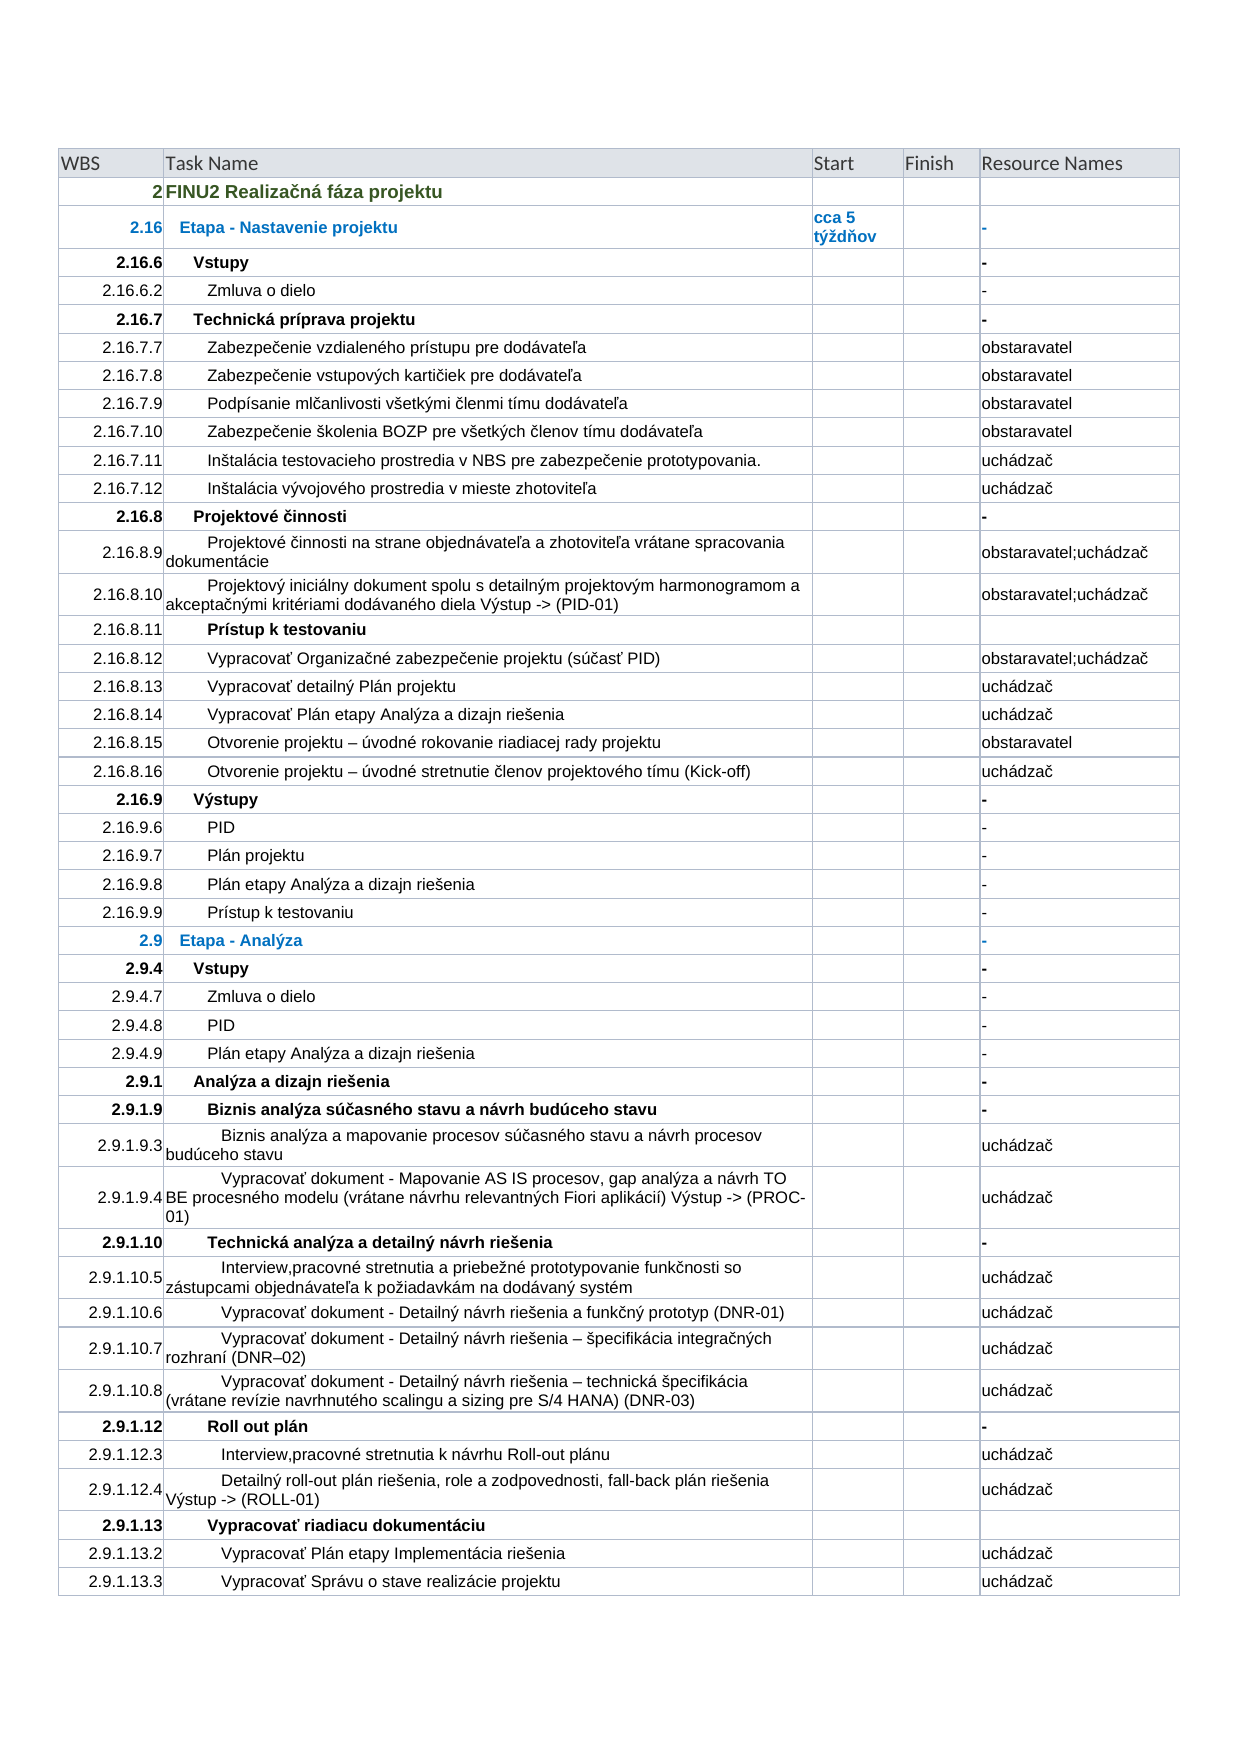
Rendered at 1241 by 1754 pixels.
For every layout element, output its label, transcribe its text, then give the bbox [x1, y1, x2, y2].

table_cell [904, 503, 979, 530]
table_cell Vypracovať Plán etapy Implementácia riešenia [164, 1540, 812, 1567]
table_cell 2.9.4 [59, 955, 163, 982]
table_cell Plán projektu [164, 842, 812, 869]
table_cell - [981, 899, 1179, 926]
table_cell Biznis analýza a mapovanie procesov súčasného stavu a návrh procesov budúceho stavu [164, 1124, 812, 1166]
table_cell Roll out plán [164, 1413, 812, 1440]
table_cell - [981, 206, 1179, 248]
table_header Task Name [164, 149, 812, 177]
table_cell Interview,pracovné stretnutia k návrhu Roll-out plánu [164, 1441, 812, 1468]
table_cell [904, 206, 979, 248]
table_cell 2.16.6 [59, 249, 163, 276]
table_cell [904, 362, 979, 389]
table_cell PID [164, 1011, 812, 1039]
table_cell - [981, 1413, 1179, 1440]
table_cell uchádzač [981, 447, 1179, 474]
table_cell obstaravatel [981, 729, 1179, 756]
table_cell 2.9.4.8 [59, 1011, 163, 1039]
table_cell - [981, 1068, 1179, 1095]
table_cell Výstupy [164, 786, 812, 813]
table_cell [904, 249, 979, 276]
table_cell [904, 390, 979, 417]
table_cell Biznis analýza súčasného stavu a návrh budúceho stavu [164, 1096, 812, 1123]
table_cell [813, 277, 903, 304]
table_cell 2.16.7.10 [59, 418, 163, 446]
table_cell [904, 418, 979, 446]
table_cell 2 [59, 178, 163, 205]
table_cell - [981, 1040, 1179, 1067]
table_cell 2.16.8.15 [59, 729, 163, 756]
table_cell [813, 503, 903, 530]
table_cell - [981, 983, 1179, 1010]
table_cell [904, 1040, 979, 1067]
table_cell Technická príprava projektu [164, 305, 812, 333]
table_cell [813, 1568, 903, 1595]
table_cell [813, 899, 903, 926]
table_cell [813, 814, 903, 841]
table_cell 2.16 [59, 206, 163, 248]
table_cell 2.16.9.7 [59, 842, 163, 869]
table_cell Inštalácia vývojového prostredia v mieste zhotoviteľa [164, 475, 812, 502]
table_cell - [981, 503, 1179, 530]
table_cell 2.16.8 [59, 503, 163, 530]
table_cell [813, 1124, 903, 1166]
table_cell [813, 1370, 903, 1411]
table_cell uchádzač [981, 1124, 1179, 1166]
table_cell uchádzač [981, 1257, 1179, 1298]
table_cell 2.9.1.10.7 [59, 1328, 163, 1369]
table_cell [904, 574, 979, 615]
table_cell obstaravatel [981, 334, 1179, 361]
table_cell obstaravatel [981, 390, 1179, 417]
table_cell Vypracovať dokument - Detailný návrh riešenia a funkčný prototyp (DNR-01) [164, 1299, 812, 1326]
table_cell [813, 870, 903, 897]
table_cell [813, 927, 903, 954]
table_cell Inštalácia testovacieho prostredia v NBS pre zabezpečenie prototypovania. [164, 447, 812, 474]
table_cell [813, 1257, 903, 1298]
table_cell [904, 616, 979, 643]
table_cell Plán etapy Analýza a dizajn riešenia [164, 870, 812, 897]
table_cell [904, 1469, 979, 1510]
table_cell [904, 1167, 979, 1227]
table_cell Detailný roll-out plán riešenia, role a zodpovednosti, fall-back plán riešenia Výstup -> (ROLL-01) [164, 1469, 812, 1510]
table_cell [813, 758, 903, 784]
table_header Resource Names [981, 149, 1179, 177]
table_cell 2.9.1.10 [59, 1229, 163, 1256]
table_cell - [981, 786, 1179, 813]
table_cell Otvorenie projektu – úvodné stretnutie členov projektového tímu (Kick-off) [164, 758, 812, 784]
table_cell 2.9.1.12.4 [59, 1469, 163, 1510]
table_cell 2.9 [59, 927, 163, 954]
table_cell [904, 334, 979, 361]
table_cell 2.16.9.9 [59, 899, 163, 926]
table_cell Vstupy [164, 249, 812, 276]
table_cell [904, 1441, 979, 1468]
table_cell [813, 983, 903, 1010]
table_cell Etapa - Analýza [164, 927, 812, 954]
table_cell [904, 899, 979, 926]
table_cell uchádzač [981, 701, 1179, 728]
table_cell cca 5 týždňov [813, 206, 903, 248]
table_header WBS [59, 149, 163, 177]
table_cell uchádzač [981, 758, 1179, 784]
table_cell [904, 1540, 979, 1567]
table_cell Projektový iniciálny dokument spolu s detailným projektovým harmonogramom a akceptačnými kritériami dodávaného diela Výstup -> (PID-01) [164, 574, 812, 615]
table_cell 2.16.8.9 [59, 531, 163, 573]
table_cell Projektové činnosti na strane objednávateľa a zhotoviteľa vrátane spracovania dokumentácie [164, 531, 812, 573]
table_cell [981, 178, 1179, 205]
table_cell FINU2 Realizačná fáza projektu [164, 178, 812, 205]
table_cell [813, 1441, 903, 1468]
table_cell [904, 531, 979, 573]
table_cell Vstupy [164, 955, 812, 982]
table_cell 2.9.1.10.8 [59, 1370, 163, 1411]
table_cell [904, 178, 979, 205]
table_cell - [981, 277, 1179, 304]
table_cell [904, 447, 979, 474]
table_cell [813, 390, 903, 417]
table_cell [813, 334, 903, 361]
table_cell Zabezpečenie školenia BOZP pre všetkých členov tímu dodávateľa [164, 418, 812, 446]
table_cell Prístup k testovaniu [164, 899, 812, 926]
table_cell [904, 1370, 979, 1411]
table_cell PID [164, 814, 812, 841]
table_cell [904, 1413, 979, 1440]
table_cell [813, 645, 903, 672]
table_cell uchádzač [981, 1167, 1179, 1227]
table_cell 2.16.9.8 [59, 870, 163, 897]
table_cell obstaravatel;uchádzač [981, 645, 1179, 672]
table_cell Interview,pracovné stretnutia a priebežné prototypovanie funkčnosti so zástupcami objednávateľa k požiadavkám na dodávaný systém [164, 1257, 812, 1298]
table_cell [813, 1096, 903, 1123]
table_cell [813, 701, 903, 728]
table_cell 2.9.1.12.3 [59, 1441, 163, 1468]
table_cell [813, 362, 903, 389]
table_cell Otvorenie projektu – úvodné rokovanie riadiacej rady projektu [164, 729, 812, 756]
table_cell uchádzač [981, 1469, 1179, 1510]
table_cell [904, 870, 979, 897]
table_cell [813, 1040, 903, 1067]
table_cell [813, 1068, 903, 1095]
table_cell Projektové činnosti [164, 503, 812, 530]
table_cell 2.9.1.9.4 [59, 1167, 163, 1227]
table_cell - [981, 1096, 1179, 1123]
table_cell Vypracovať riadiacu dokumentáciu [164, 1511, 812, 1539]
table_cell [813, 531, 903, 573]
table_cell [813, 1413, 903, 1440]
table_cell [904, 1011, 979, 1039]
table_cell 2.16.7.12 [59, 475, 163, 502]
table_cell [904, 1511, 979, 1539]
table_cell [904, 955, 979, 982]
table_cell [904, 842, 979, 869]
table_cell [904, 1568, 979, 1595]
table_cell [904, 673, 979, 700]
table_cell Plán etapy Analýza a dizajn riešenia [164, 1040, 812, 1067]
table_cell [904, 475, 979, 502]
table_cell [904, 645, 979, 672]
table_cell Zabezpečenie vstupových kartičiek pre dodávateľa [164, 362, 812, 389]
table_cell [813, 1540, 903, 1567]
table_cell Vypracovať detailný Plán projektu [164, 673, 812, 700]
table_cell [813, 955, 903, 982]
table_cell Analýza a dizajn riešenia [164, 1068, 812, 1095]
table_cell - [981, 842, 1179, 869]
table_cell Vypracovať Organizačné zabezpečenie projektu (súčasť PID) [164, 645, 812, 672]
table_cell uchádzač [981, 1299, 1179, 1326]
table_cell Prístup k testovaniu [164, 616, 812, 643]
table_cell 2.16.9.6 [59, 814, 163, 841]
table_cell 2.16.7.7 [59, 334, 163, 361]
table_cell [904, 814, 979, 841]
table_cell 2.9.1.10.6 [59, 1299, 163, 1326]
table_cell [904, 729, 979, 756]
table_cell 2.9.4.7 [59, 983, 163, 1010]
table_cell 2.16.9 [59, 786, 163, 813]
table_cell [813, 1469, 903, 1510]
table_cell 2.16.7 [59, 305, 163, 333]
table_cell 2.9.1.12 [59, 1413, 163, 1440]
table_cell uchádzač [981, 1540, 1179, 1567]
table_cell - [981, 1229, 1179, 1256]
table_cell [813, 418, 903, 446]
table_cell 2.16.8.11 [59, 616, 163, 643]
table_cell uchádzač [981, 1328, 1179, 1369]
table_cell [813, 249, 903, 276]
table_cell Vypracovať dokument - Detailný návrh riešenia – špecifikácia integračných rozhraní (DNR–02) [164, 1328, 812, 1369]
table_cell Etapa - Nastavenie projektu [164, 206, 812, 248]
table_cell - [981, 1011, 1179, 1039]
table_cell - [981, 927, 1179, 954]
table_cell [904, 1257, 979, 1298]
table_cell [904, 1124, 979, 1166]
table_cell [904, 1229, 979, 1256]
table_cell Vypracovať Správu o stave realizácie projektu [164, 1568, 812, 1595]
table_cell Podpísanie mlčanlivosti všetkými členmi tímu dodávateľa [164, 390, 812, 417]
table_cell [904, 277, 979, 304]
table_cell [813, 842, 903, 869]
table_cell [904, 927, 979, 954]
table_cell 2.9.1 [59, 1068, 163, 1095]
table_cell uchádzač [981, 475, 1179, 502]
table_cell 2.16.7.11 [59, 447, 163, 474]
table_cell [813, 447, 903, 474]
table_cell 2.9.1.9 [59, 1096, 163, 1123]
table_cell obstaravatel;uchádzač [981, 531, 1179, 573]
table_cell - [981, 955, 1179, 982]
table_cell [813, 1299, 903, 1326]
table_cell [813, 673, 903, 700]
table_cell [904, 1328, 979, 1369]
table_cell uchádzač [981, 1370, 1179, 1411]
table_cell Zmluva o dielo [164, 983, 812, 1010]
table_cell Zmluva o dielo [164, 277, 812, 304]
table_cell - [981, 814, 1179, 841]
table_cell [813, 729, 903, 756]
table_cell 2.9.4.9 [59, 1040, 163, 1067]
table_cell [904, 786, 979, 813]
table_cell Zabezpečenie vzdialeného prístupu pre dodávateľa [164, 334, 812, 361]
table_cell Vypracovať Plán etapy Analýza a dizajn riešenia [164, 701, 812, 728]
table_cell [813, 574, 903, 615]
table_cell Vypracovať dokument - Detailný návrh riešenia – technická špecifikácia (vrátane revízie navrhnutého scalingu a sizing pre S/4 HANA) (DNR-03) [164, 1370, 812, 1411]
table_cell [813, 616, 903, 643]
table_cell - [981, 305, 1179, 333]
table_cell - [981, 870, 1179, 897]
table_cell 2.9.1.13.3 [59, 1568, 163, 1595]
table_cell [813, 786, 903, 813]
table_cell [813, 1167, 903, 1227]
table_cell [813, 1011, 903, 1039]
table_cell 2.9.1.13.2 [59, 1540, 163, 1567]
table_cell 2.16.8.12 [59, 645, 163, 672]
table_cell [904, 758, 979, 784]
table_cell [813, 305, 903, 333]
table_cell 2.16.8.14 [59, 701, 163, 728]
table_cell obstaravatel;uchádzač [981, 574, 1179, 615]
table_cell uchádzač [981, 673, 1179, 700]
table_cell 2.9.1.10.5 [59, 1257, 163, 1298]
table_cell 2.9.1.9.3 [59, 1124, 163, 1166]
table_cell [981, 1511, 1179, 1539]
table_cell Vypracovať dokument - Mapovanie AS IS procesov, gap analýza a návrh TO BE procesného modelu (vrátane návrhu relevantných Fiori aplikácií) Výstup -> (PROC-01) [164, 1167, 812, 1227]
table_cell 2.16.7.8 [59, 362, 163, 389]
table_cell [813, 1328, 903, 1369]
table_cell 2.16.8.13 [59, 673, 163, 700]
table_cell [813, 178, 903, 205]
table_cell [904, 1299, 979, 1326]
table_cell [904, 701, 979, 728]
table_cell [813, 1511, 903, 1539]
table_cell 2.9.1.13 [59, 1511, 163, 1539]
table_cell [813, 1229, 903, 1256]
table_cell 2.16.8.10 [59, 574, 163, 615]
table_cell [904, 1068, 979, 1095]
table_cell Technická analýza a detailný návrh riešenia [164, 1229, 812, 1256]
table_cell uchádzač [981, 1568, 1179, 1595]
table_cell 2.16.8.16 [59, 758, 163, 784]
table_cell 2.16.7.9 [59, 390, 163, 417]
table_cell uchádzač [981, 1441, 1179, 1468]
table_cell - [981, 249, 1179, 276]
table_cell [981, 616, 1179, 643]
table_cell [904, 983, 979, 1010]
table_cell [813, 475, 903, 502]
table_cell obstaravatel [981, 362, 1179, 389]
table_cell 2.16.6.2 [59, 277, 163, 304]
table_cell obstaravatel [981, 418, 1179, 446]
table_header Finish [904, 149, 979, 177]
table_header Start [813, 149, 903, 177]
table_cell [904, 1096, 979, 1123]
table_cell [904, 305, 979, 333]
